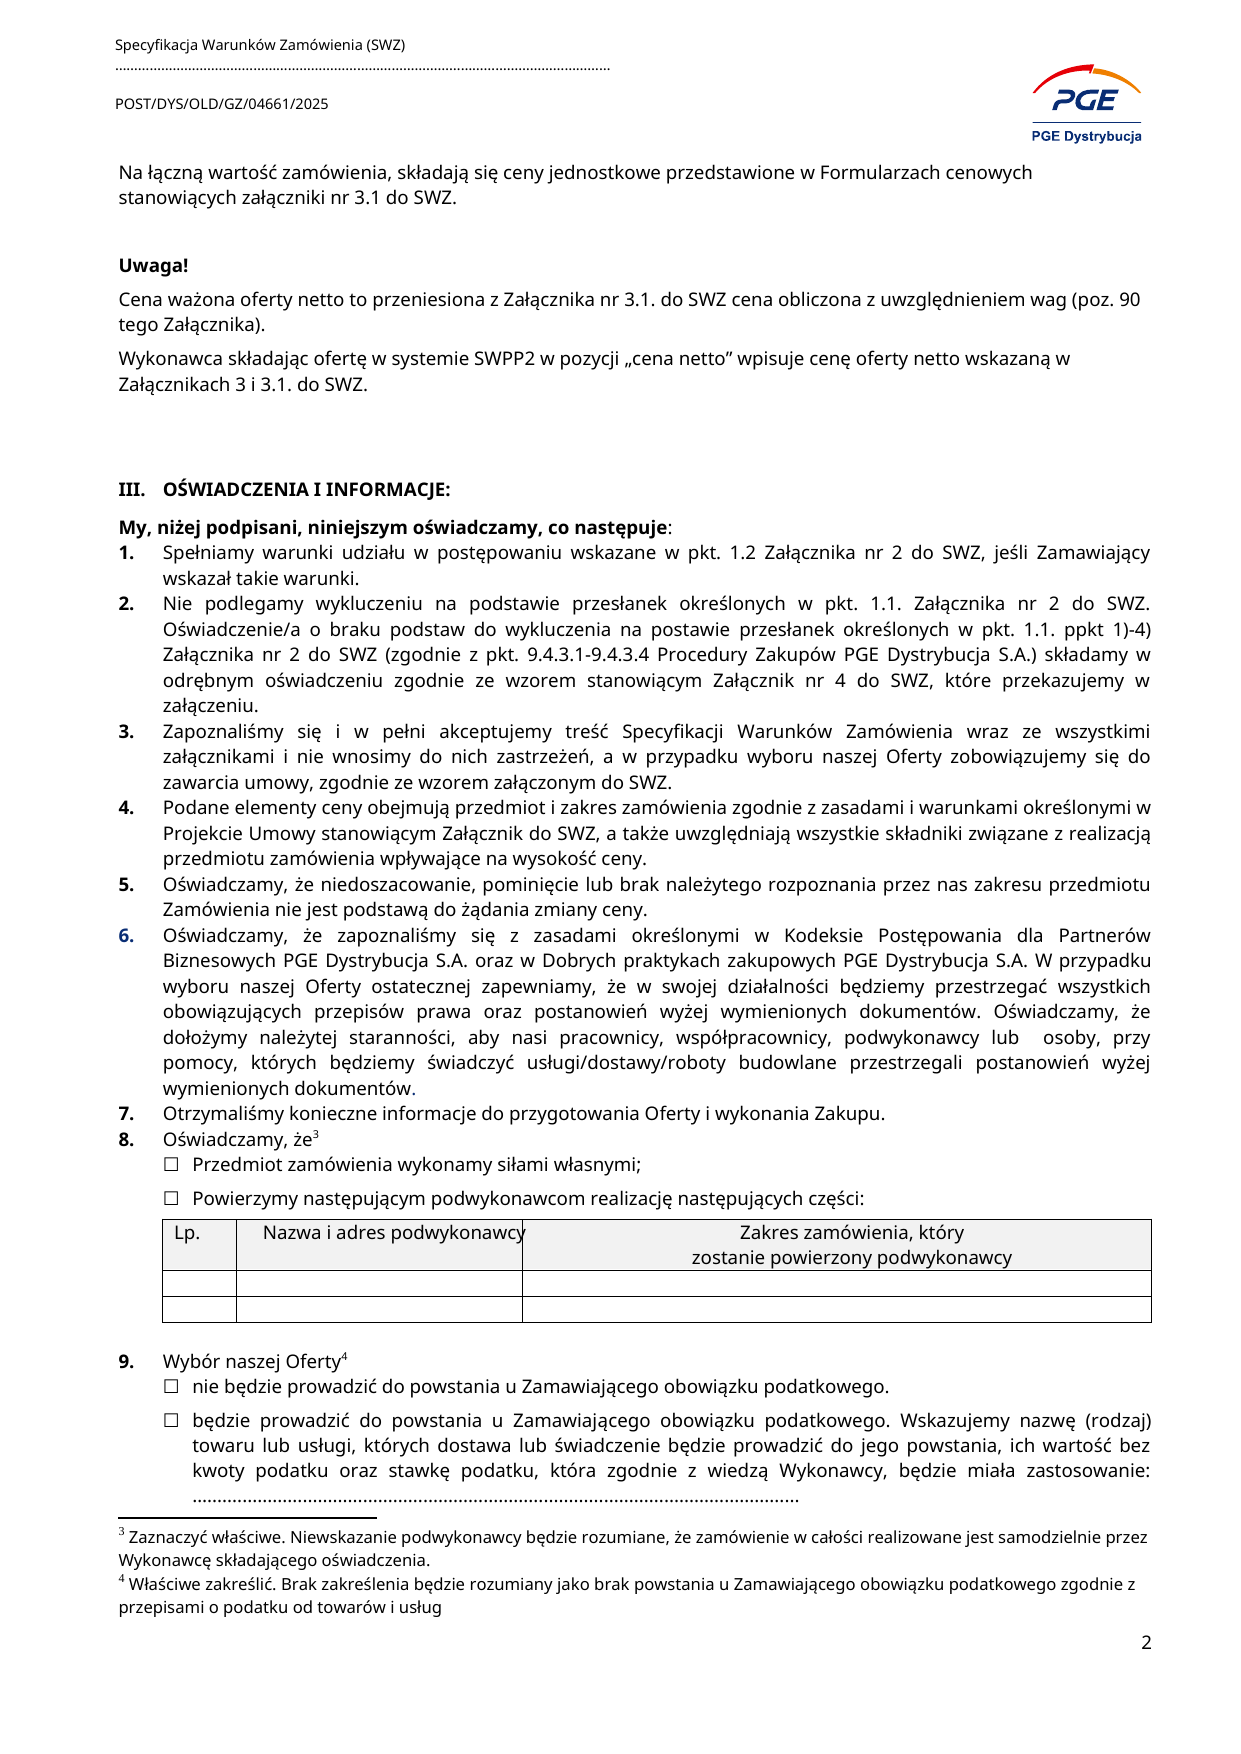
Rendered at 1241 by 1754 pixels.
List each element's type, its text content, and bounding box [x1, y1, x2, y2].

text Uwaga! [118, 252, 1152, 278]
table_header Zakres zamówienia, który zostanie powierzony podwykonawcy [523, 1220, 1151, 1269]
table_header Nazwa i adres podwykonawcy [237, 1220, 522, 1269]
text Na łączną wartość zamówienia, składają się ceny jednostkowe przedstawione w Formularzach cenowych stanowiących załączniki nr 3.1 do SWZ. [118, 159, 1152, 210]
list Oświadczamy, że zapoznaliśmy się z zasadami określonymi w Kodeksie Postępowania dla Partnerów Biznesowych PGE Dystrybucja S.A. oraz w Dobrych praktykach zakupowych PGE Dystrybucja S.A. W przypadku wyboru naszej Oferty ostatecznej zapewniamy, że w swojej działalności będziemy przestrzegać wszystkich obowiązujących przepisów prawa oraz postanowień wyżej wymienionych dokumentów. Oświadczamy, że dołożymy należytej staranności, aby nasi pracownicy, współpracownicy, podwykonawcy lub osoby, przy pomocy, których będziemy świadczyć usługi/dostawy/roboty budowlane przestrzegali postanowień wyżej wymienionych dokumentów. [118, 922, 1152, 1101]
text Cena ważona oferty netto to przeniesiona z Załącznika nr 3.1. do SWZ cena obliczona z uwzględnieniem wag (poz. 90 tego Załącznika). [118, 286, 1152, 337]
list Podane elementy ceny obejmują przedmiot i zakres zamówienia zgodnie z zasadami i warunkami określonymi w Projekcie Umowy stanowiącym Załącznik do SWZ, a także uwzględniają wszystkie składniki związane z realizacją przedmiotu zamówienia wpływające na wysokość ceny. [118, 794, 1152, 871]
table_header Lp. [163, 1220, 236, 1269]
list Zapoznaliśmy się i w pełni akceptujemy treść Specyfikacji Warunków Zamówienia wraz ze wszystkimi załącznikami i nie wnosimy do nich zastrzeżeń, a w przypadku wyboru naszej Oferty zobowiązujemy się do zawarcia umowy, zgodnie ze wzorem załączonym do SWZ. [118, 718, 1152, 794]
list Oświadczamy, że [118, 1126, 1152, 1152]
list Wybór naszej Oferty [118, 1348, 1152, 1374]
list Otrzymaliśmy konieczne informacje do przygotowania Oferty i wykonania Zakupu. [118, 1101, 1152, 1126]
list Oświadczamy, że niedoszacowanie, pominięcie lub brak należytego rozpoznania przez nas zakresu przedmiotu Zamówienia nie jest podstawą do żądania zmiany ceny. [118, 871, 1152, 922]
text ☐ będzie prowadzić do powstania u Zamawiającego obowiązku podatkowego. Wskazujemy nazwę (rodzaj) towaru lub usługi, których dostawa lub świadczenie będzie prowadzić do jego powstania, ich wartość bez kwoty podatku oraz stawkę podatku, która zgodnie z wiedzą Wykonawcy, będzie miała zastosowanie: …...................................................................................................................... [163, 1407, 1152, 1507]
text Wykonawca składając ofertę w systemie SWPP2 w pozycji „cena netto” wpisuje cenę oferty netto wskazaną w Załącznikach 3 i 3.1. do SWZ. [118, 346, 1152, 397]
subtitle OŚWIADCZENIA I INFORMACJE: [118, 477, 1152, 502]
list Nie podlegamy wykluczeniu na podstawie przesłanek określonych w pkt. 1.1. Załącznika nr 2 do SWZ. Oświadczenie/a o braku podstaw do wykluczenia na postawie przesłanek określonych w pkt. 1.1. ppkt 1)-4) Załącznika nr 2 do SWZ (zgodnie z pkt. 9.4.3.1-9.4.3.4 Procedury Zakupów PGE Dystrybucja S.A.) składamy w odrębnym oświadczeniu zgodnie ze wzorem stanowiącym Załącznik nr 4 do SWZ, które przekazujemy w załączeniu. [118, 590, 1152, 718]
list Spełniamy warunki udziału w postępowaniu wskazane w pkt. 1.2 Załącznika nr 2 do SWZ, jeśli Zamawiający wskazał takie warunki. [118, 539, 1152, 590]
table_cell [163, 1271, 236, 1296]
text ☐ nie będzie prowadzić do powstania u Zamawiającego obowiązku podatkowego. [163, 1374, 1152, 1399]
table_cell [237, 1297, 522, 1322]
text Powierzymy następującym podwykonawcom realizację następujących części: [163, 1185, 1181, 1210]
text Przedmiot zamówienia wykonamy siłami własnymi; [163, 1152, 1181, 1177]
table_cell [523, 1297, 1151, 1322]
table_cell [163, 1297, 236, 1322]
table_cell [523, 1271, 1151, 1296]
table_cell [237, 1271, 522, 1296]
list My, niżej podpisani, niniejszym oświadczamy, co następuje: [118, 514, 1152, 539]
